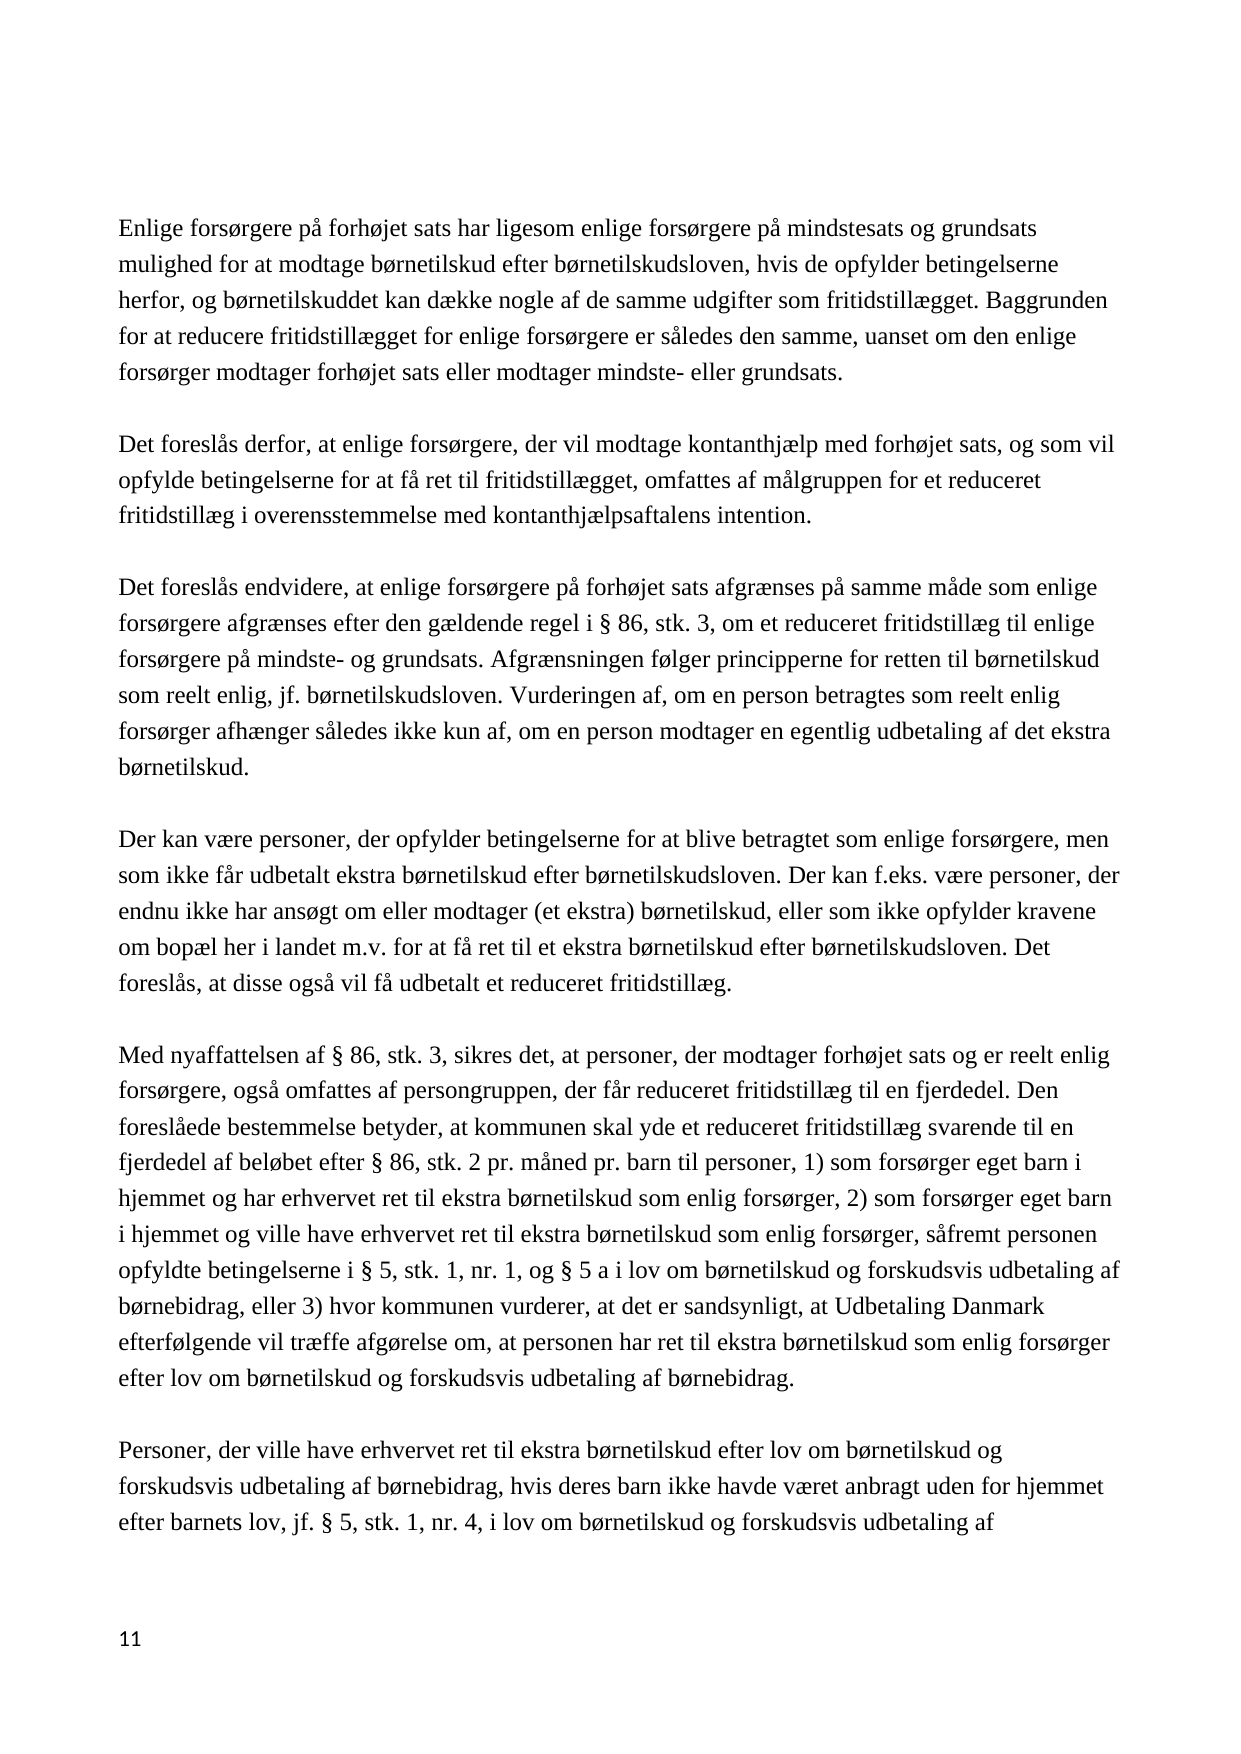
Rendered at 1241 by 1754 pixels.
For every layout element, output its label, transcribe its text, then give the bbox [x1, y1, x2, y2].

text Enlige forsørgere på forhøjet sats har ligesom enlige forsørgere på mindstesats og grundsats mulighed for at modtage børnetilskud efter børnetilskudsloven, hvis de opfylder betingelserne herfor, og børnetilskuddet kan dække nogle af de samme udgifter som fritidstillægget. Baggrunden for at reducere fritidstillægget for enlige forsørgere er således den samme, uanset om den enlige forsørger modtager forhøjet sats eller modtager mindste- eller grundsats. [118, 213, 1122, 386]
text Med nyaffattelsen af § 86, stk. 3, sikres det, at personer, der modtager forhøjet sats og er reelt enlig forsørgere, også omfattes af persongruppen, der får reduceret fritidstillæg til en fjerdedel. Den foreslåede bestemmelse betyder, at kommunen skal yde et reduceret fritidstillæg svarende til en fjerdedel af beløbet efter § 86, stk. 2 pr. måned pr. barn til personer, 1) som forsørger eget barn i hjemmet og har erhvervet ret til ekstra børnetilskud som enlig forsørger, 2) som forsørger eget barn i hjemmet og ville have erhvervet ret til ekstra børnetilskud som enlig forsørger, såfremt personen opfyldte betingelserne i § 5, stk. 1, nr. 1, og § 5 a i lov om børnetilskud og forskudsvis udbetaling af børnebidrag, eller 3) hvor kommunen vurderer, at det er sandsynligt, at Udbetaling Danmark efterfølgende vil træffe afgørelse om, at personen har ret til ekstra børnetilskud som enlig forsørger efter lov om børnetilskud og forskudsvis udbetaling af børnebidrag. [118, 1040, 1122, 1392]
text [118, 1435, 1122, 1536]
text Det foreslås derfor, at enlige forsørgere, der vil modtage kontanthjælp med forhøjet sats, og som vil opfylde betingelserne for at få ret til fritidstillægget, omfattes af målgruppen for et reduceret fritidstillæg i overensstemmelse med kontanthjælpsaftalens intention. [118, 429, 1122, 529]
text Det foreslås endvidere, at enlige forsørgere på forhøjet sats afgrænses på samme måde som enlige forsørgere afgrænses efter den gældende regel i § 86, stk. 3, om et reduceret fritidstillæg til enlige forsørgere på mindste- og grundsats. Afgrænsningen følger principperne for retten til børnetilskud som reelt enlig, jf. børnetilskudsloven. Vurderingen af, om en person betragtes som reelt enlig forsørger afhænger således ikke kun af, om en person modtager en egentlig udbetaling af det ekstra børnetilskud. [118, 572, 1122, 781]
text Der kan være personer, der opfylder betingelserne for at blive betragtet som enlige forsørgere, men som ikke får udbetalt ekstra børnetilskud efter børnetilskudsloven. Der kan f.eks. være personer, der endnu ikke har ansøgt om eller modtager (et ekstra) børnetilskud, eller som ikke opfylder kravene om bopæl her i landet m.v. for at få ret til et ekstra børnetilskud efter børnetilskudsloven. Det foreslås, at disse også vil få udbetalt et reduceret fritidstillæg. [118, 824, 1122, 997]
